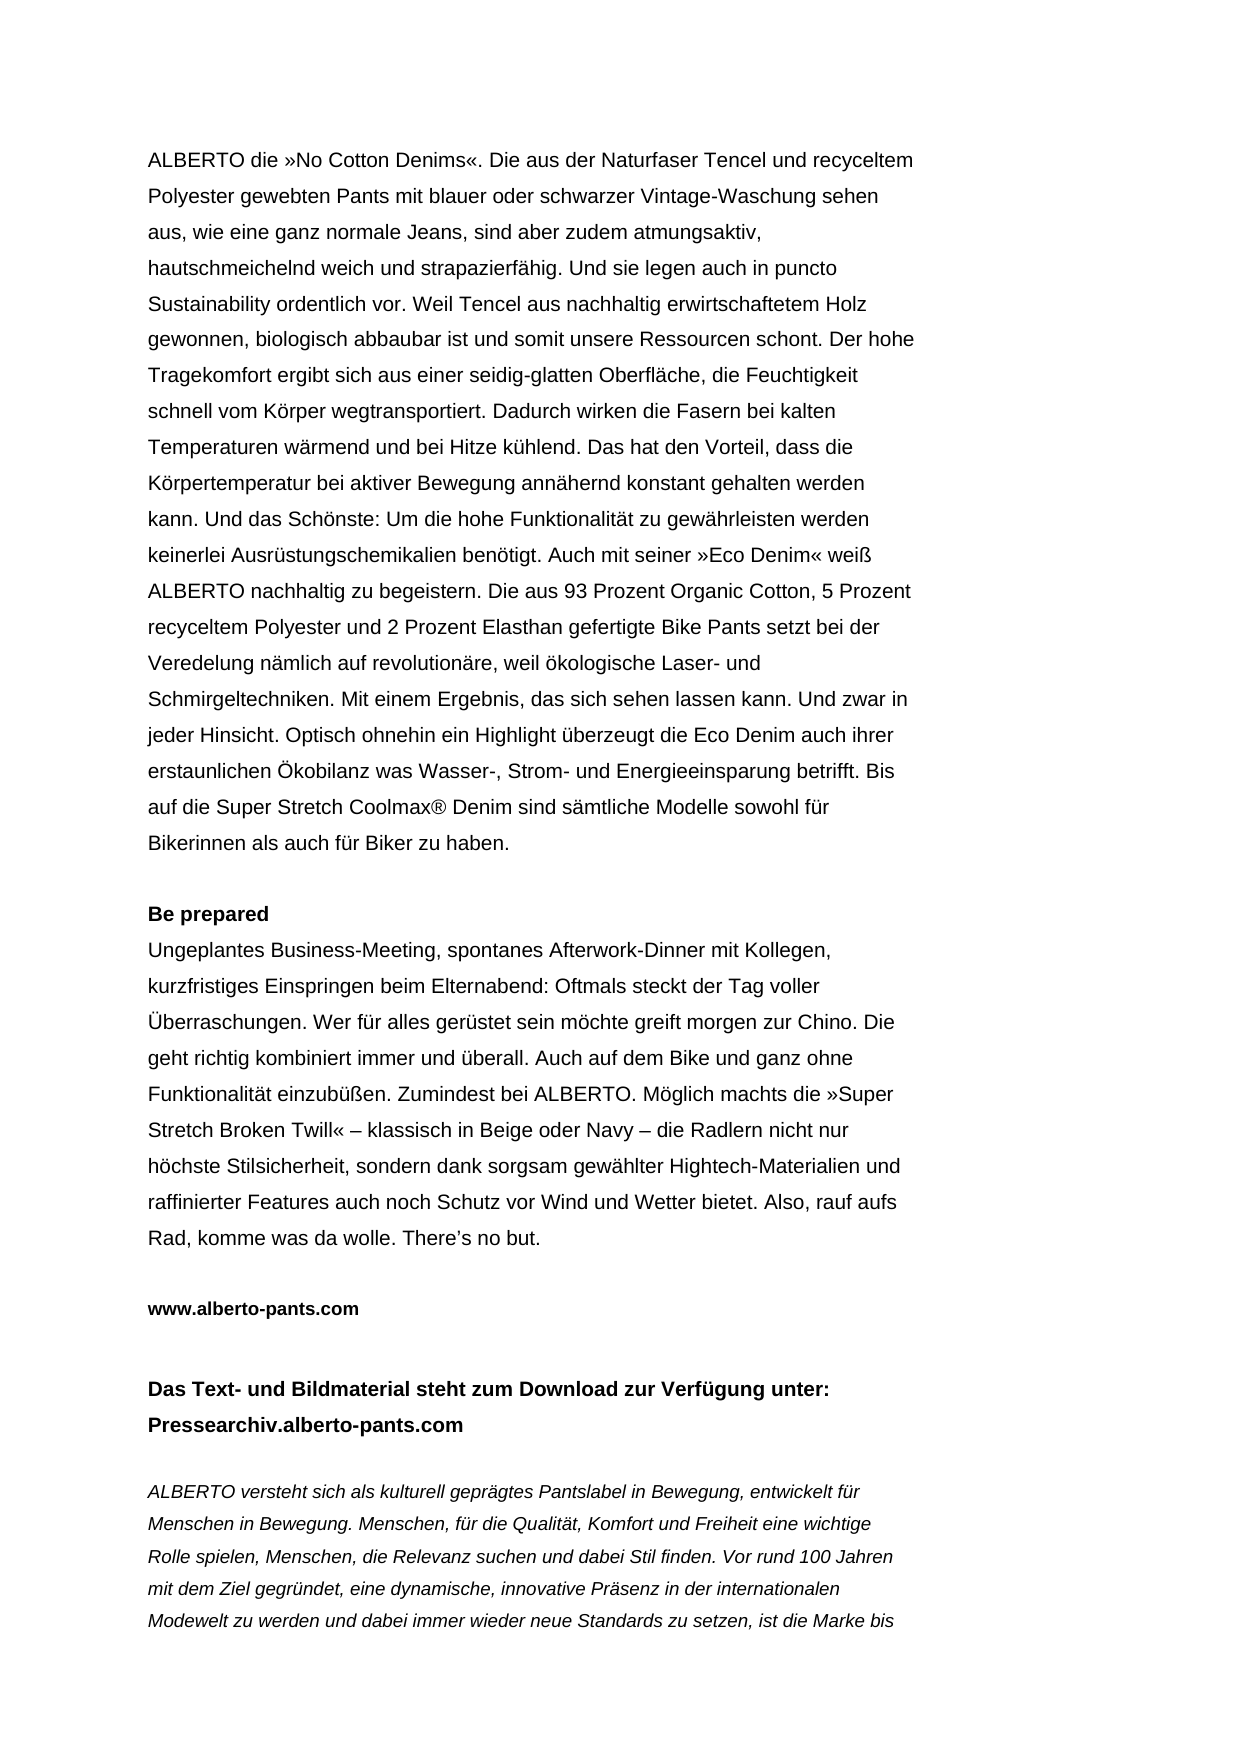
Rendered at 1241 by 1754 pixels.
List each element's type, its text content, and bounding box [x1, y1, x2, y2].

text Pressearchiv.alberto-pants.com [148, 1413, 916, 1437]
text Ungeplantes Business-Meeting, spontanes Afterwork-Dinner mit Kollegen, kurzfristiges Einspringen beim Elternabend: Oftmals steckt der Tag voller Überraschungen. Wer für alles gerüstet sein möchte greift morgen zur Chino. Die geht richtig kombiniert immer und überall. Auch auf dem Bike und ganz ohne Funktionalität einzubüßen. Zumindest bei ALBERTO. Möglich machts die »Super Stretch Broken Twill« – klassisch in Beige oder Navy – die Radlern nicht nur höchste Stilsicherheit, sondern dank sorgsam gewählter Hightech-Materialien und raffinierter Features auch noch Schutz vor Wind und Wetter bietet. Also, rauf aufs Rad, komme was da wolle. There’s no but. [148, 938, 916, 1250]
text www.alberto-pants.com [148, 1298, 916, 1362]
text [148, 148, 916, 854]
text Be prepared [148, 902, 916, 926]
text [148, 1481, 915, 1632]
text Das Text- und Bildmaterial steht zum Download zur Verfügung unter: [148, 1377, 916, 1401]
